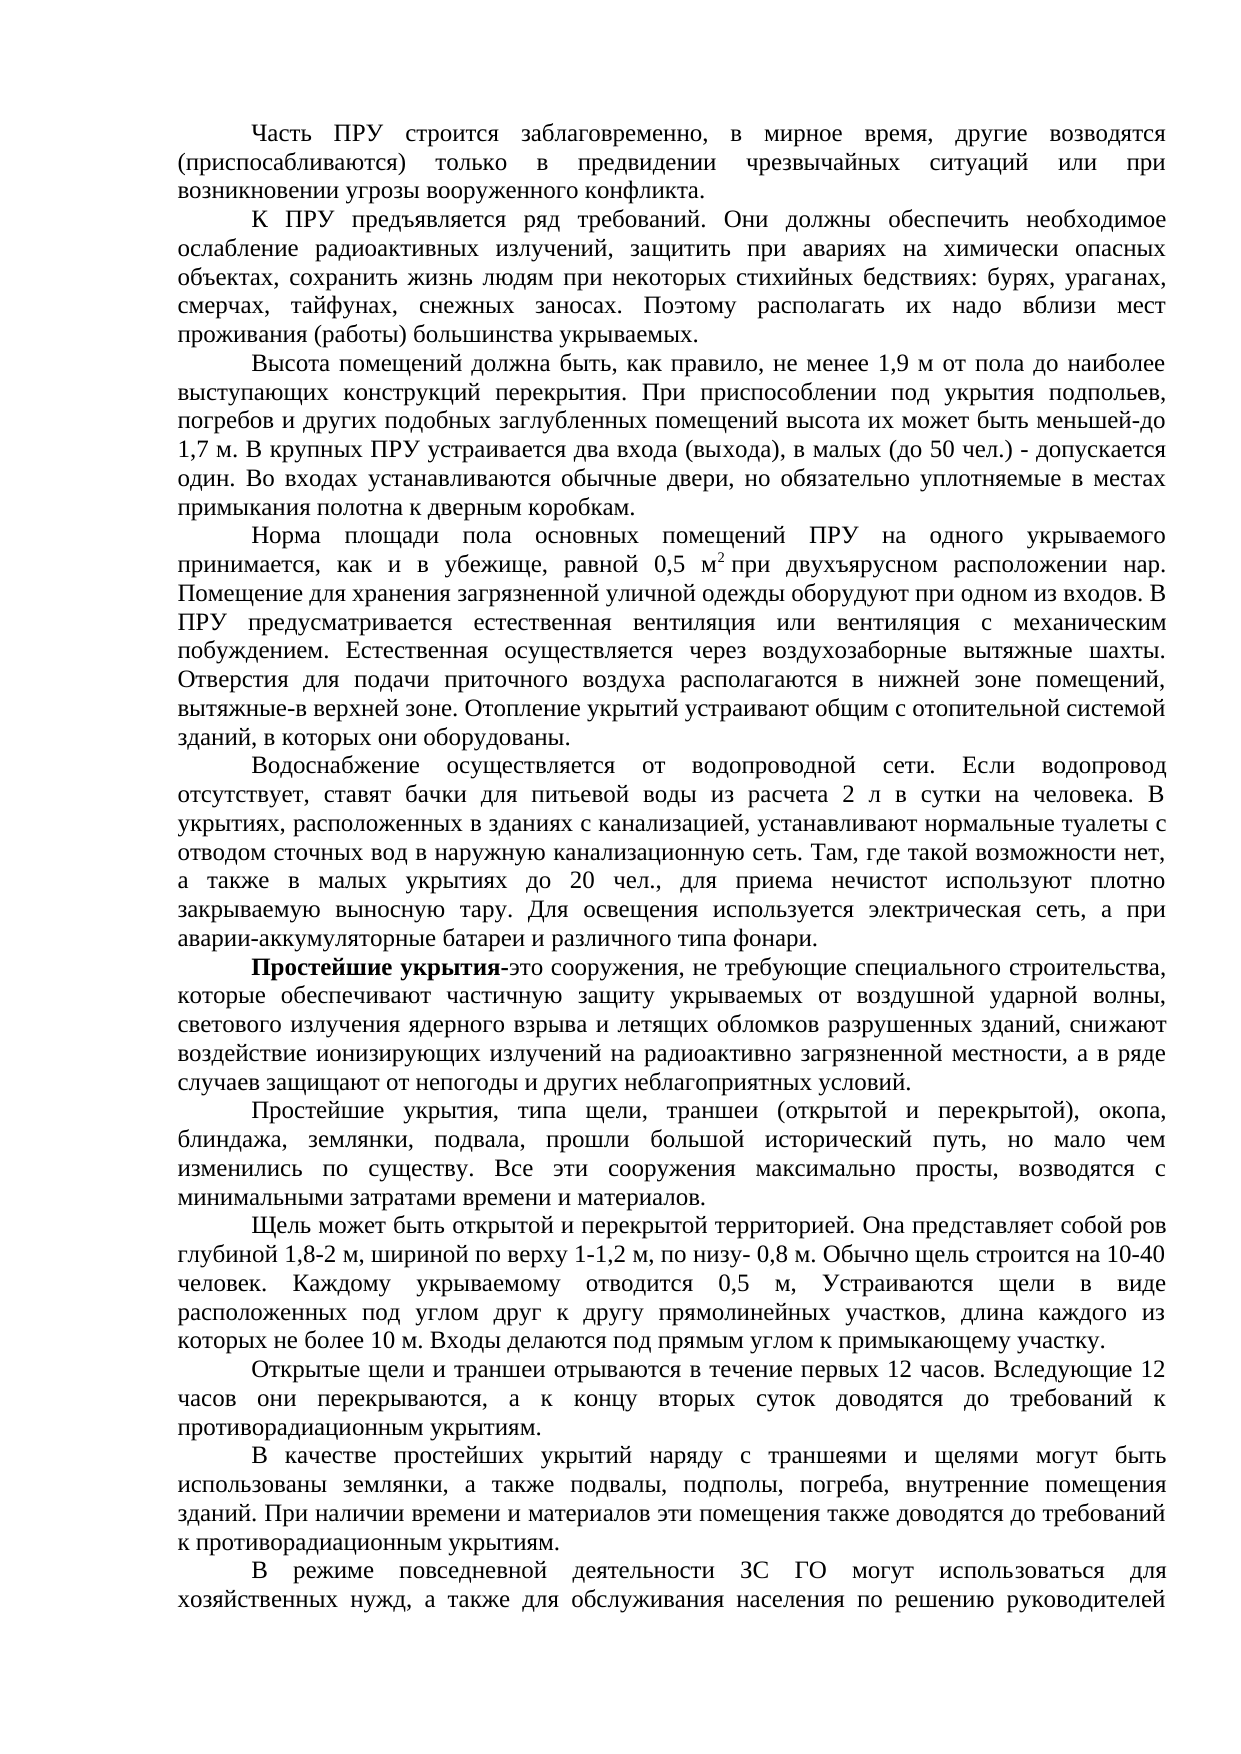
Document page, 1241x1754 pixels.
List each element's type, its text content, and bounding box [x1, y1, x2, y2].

text Открытые щели и траншеи отрываются в течение первых 12 часов. Вследующие 12 часов они перекрываются, а к концу вторых суток доводятся до требований к противорадиационным укрытиям. [177, 1354, 1167, 1441]
text Часть ПРУ строится заблаговременно, в мирное время, другие возводятся (приспосабливаются) только в предвидении чрезвычайных ситуаций или при возникновении угрозы вооруженного конфликта. [177, 118, 1167, 204]
text Высота помещений должна быть, как правило, не менее 1,9 м от пола до наиболее выступающих конструкций перекрытия. При приспособлении под укрытия подпольев, погребов и других подобных заглубленных помещений высота их может быть меньшей-до 1,7 м. В крупных ПРУ устраивается два входа (выхода), в малых (до 50 чел.) - допускается один. Во входах устанавливаются обычные двери, но обязательно уплотняемые в местах примыкания полотна к дверным коробкам. [177, 348, 1167, 521]
text К ПРУ предъявляется ряд требований. Они должны обеспечить необходимое ослабление радиоактивных излучений, защитить при авариях на химически опасных объектах, сохранить жизнь людям при некоторых стихийных бедствиях: бурях, ураганах, смерчах, тайфунах, снежных заносах. Поэтому располагать их надо вблизи мест проживания (работы) большинства укрываемых. [177, 204, 1167, 348]
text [177, 1556, 1167, 1613]
text Щель может быть открытой и перекрытой территорией. Она представляет собой ров глубиной 1,8-2 м, шириной по верху 1-1,2 м, по низу- 0,8 м. Обычно щель строится на 10-40 человек. Каждому укрываемому отводится 0,5 м, Устраиваются щели в виде расположенных под углом друг к другу прямолинейных участков, длина каждого из которых не более 10 м. Входы делаются под прямым углом к примыкающему участку. [177, 1211, 1167, 1354]
text Норма площади пола основных помещений ПРУ на одного укрываемого принимается, как и в убежище, равной 0,5 м2 при двухъярусном расположении нар. Помещение для хранения загрязненной уличной одежды оборудуют при одном из входов. В ПРУ предусматривается естественная вентиляция или вентиляция с механическим побуждением. Естественная осуществляется через воздухозаборные вытяжные шахты. Отверстия для подачи приточного воздуха располагаются в нижней зоне помещений, вытяжные-в верхней зоне. Отопление укрытий устраивают общим с отопительной системой зданий, в которых они оборудованы. [177, 521, 1167, 751]
text В качестве простейших укрытий наряду с траншеями и щелями могут быть использованы землянки, а также подвалы, подполы, погреба, внутренние помещения зданий. При наличии времени и материалов эти помещения также доводятся до требований к противорадиационным укрытиям. [177, 1441, 1167, 1556]
text Простейшие укрытия, типа щели, траншеи (открытой и перекрытой), окопа, блиндажа, землянки, подвала, прошли большой исторический путь, но мало чем изменились по существу. Все эти сооружения максимально просты, возводятся с минимальными затратами времени и материалов. [177, 1096, 1167, 1211]
text Водоснабжение осуществляется от водопроводной сети. Если водопровод отсутствует, ставят бачки для питьевой воды из расчета 2 л в сутки на человека. В укрытиях, расположенных в зданиях с канализацией, устанавливают нормальные туалеты с отводом сточных вод в наружную канализационную сеть. Там, где такой возможности нет, а также в малых укрытиях до 20 чел., для приема нечистот используют плотно закрываемую выносную тару. Для освещения используется электрическая сеть, а при аварии-аккумуляторные батареи и различного типа фонари. [177, 751, 1167, 952]
text Простейшие укрытия-это сооружения, не требующие специального строительства, которые обеспечивают частичную защиту укрываемых от воздушной ударной волны, светового излучения ядерного взрыва и летящих обломков разрушенных зданий, снижают воздействие ионизирующих излучений на радиоактивно загрязненной местности, а в ряде случаев защищают от непогоды и других неблагоприятных условий. [177, 952, 1167, 1096]
